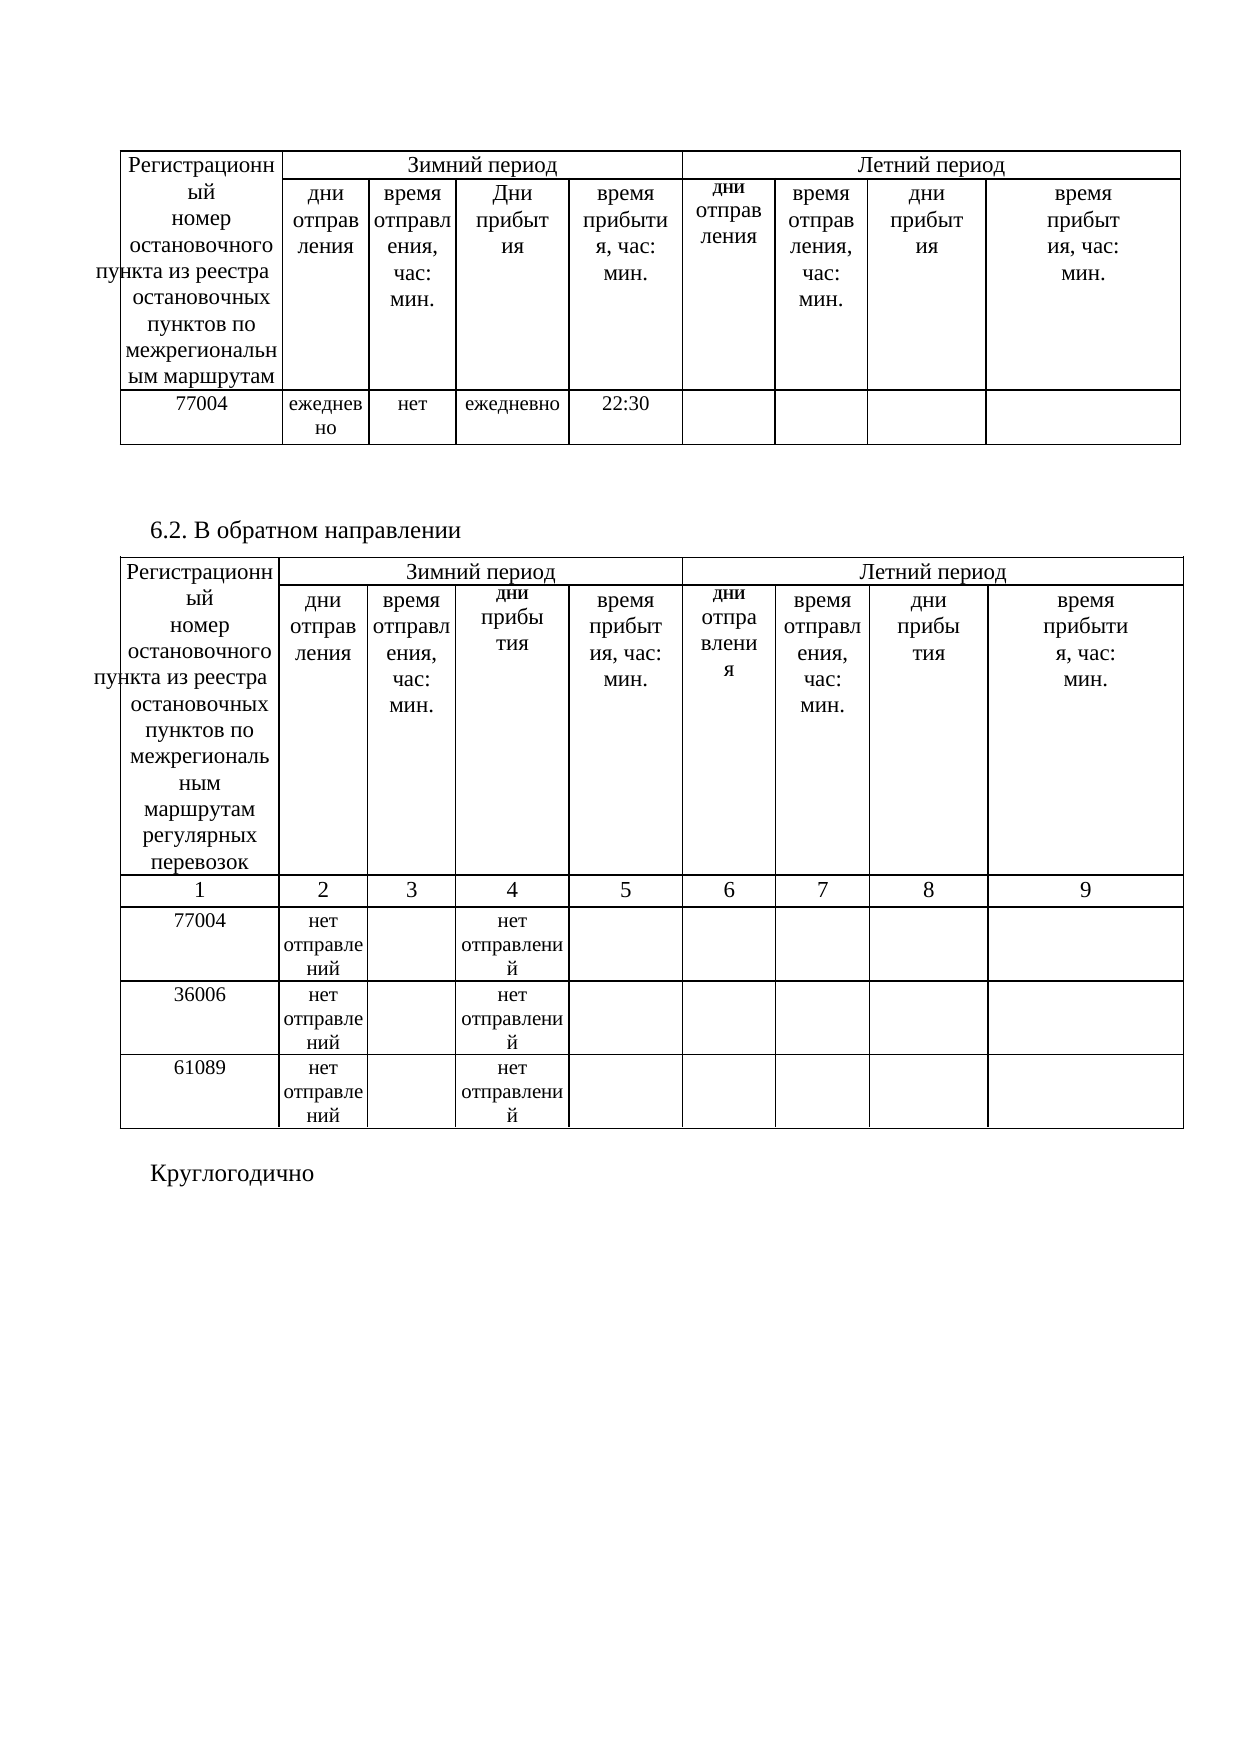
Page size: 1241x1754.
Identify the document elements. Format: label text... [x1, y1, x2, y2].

table_cell время отправл ения, час: мин. [776, 586, 869, 874]
table_header Регистрационный номер остановочного пункта из реестра остановочных пунктов по межрегиональным маршрутам регулярных перевозок [121, 558, 278, 874]
text Круглогодично [150, 1158, 1090, 1186]
table_cell [776, 908, 869, 980]
table_header Зимний период [280, 558, 682, 584]
table_header Летний период [683, 558, 1183, 584]
table_cell нет [370, 391, 455, 444]
table_cell ДНИ прибы тия [456, 586, 568, 874]
table_cell [989, 982, 1183, 1054]
table_cell [368, 982, 455, 1054]
table_cell 77004 [121, 908, 278, 980]
table_cell нет отправлений [280, 982, 367, 1054]
table_cell Дни прибыт ия [457, 180, 568, 389]
table_cell 5 [570, 876, 682, 906]
table_cell [776, 1055, 869, 1127]
table_cell нет отправлений [456, 982, 568, 1054]
table_cell [368, 1055, 455, 1127]
table_cell 77004 [121, 391, 282, 444]
table_cell [683, 1055, 775, 1127]
table_cell дни прибыт ия [868, 180, 985, 389]
table_cell дни отправ ления [283, 180, 368, 389]
table_cell [870, 1055, 987, 1127]
table_cell дни отправ ления [280, 586, 367, 874]
table_cell [683, 908, 775, 980]
table_cell 8 [870, 876, 987, 906]
table_cell [776, 982, 869, 1054]
table_cell [368, 908, 455, 980]
table_cell дни прибы тия [870, 586, 987, 874]
table_header Летний период [683, 152, 1180, 178]
table_cell [870, 982, 987, 1054]
table_cell ДНИ отправ ления [683, 180, 774, 389]
table_cell [570, 1055, 682, 1127]
table_cell 7 [776, 876, 869, 906]
table_cell [868, 391, 985, 444]
table_cell 36006 [121, 982, 278, 1054]
table_cell [870, 908, 987, 980]
table_cell 6 [683, 876, 775, 906]
table_cell [989, 1055, 1183, 1127]
table_cell [776, 391, 867, 444]
table_cell [989, 908, 1183, 980]
table_cell время прибыти я, час: мин. [989, 586, 1183, 874]
table_cell ежедневно [283, 391, 368, 444]
table_cell нет отправлений [456, 908, 568, 980]
table_cell ежедневно [457, 391, 568, 444]
table_cell [570, 982, 682, 1054]
table_cell время прибыт ия, час: мин. [987, 180, 1180, 389]
table_header Зимний период [283, 152, 682, 178]
table_cell 61089 [121, 1055, 278, 1127]
table_cell время отправл ения, час: мин. [368, 586, 455, 874]
table_cell 22:30 [570, 391, 682, 444]
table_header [121, 152, 282, 389]
table_cell 3 [368, 876, 455, 906]
table_cell [987, 391, 1180, 444]
table_cell время отправл ения, час: мин. [370, 180, 455, 389]
table_cell нет отправлений [280, 908, 367, 980]
table_cell 1 [121, 876, 278, 906]
text 6.2. В обратном направлении [150, 515, 1090, 544]
table_cell нет отправлений [456, 1055, 568, 1127]
table_cell время прибыти я, час: мин. [570, 180, 682, 389]
table_cell 2 [280, 876, 367, 906]
table_cell [683, 391, 774, 444]
table_cell 9 [989, 876, 1183, 906]
table_cell нет отправлений [280, 1055, 367, 1127]
table_cell время отправ ления, час: мин. [776, 180, 867, 389]
table_cell время прибыт ия, час: мин. [570, 586, 682, 874]
table_cell [570, 908, 682, 980]
table_cell ДНИ отпра влени я [683, 586, 775, 874]
table_cell 4 [456, 876, 568, 906]
table_cell [683, 982, 775, 1054]
